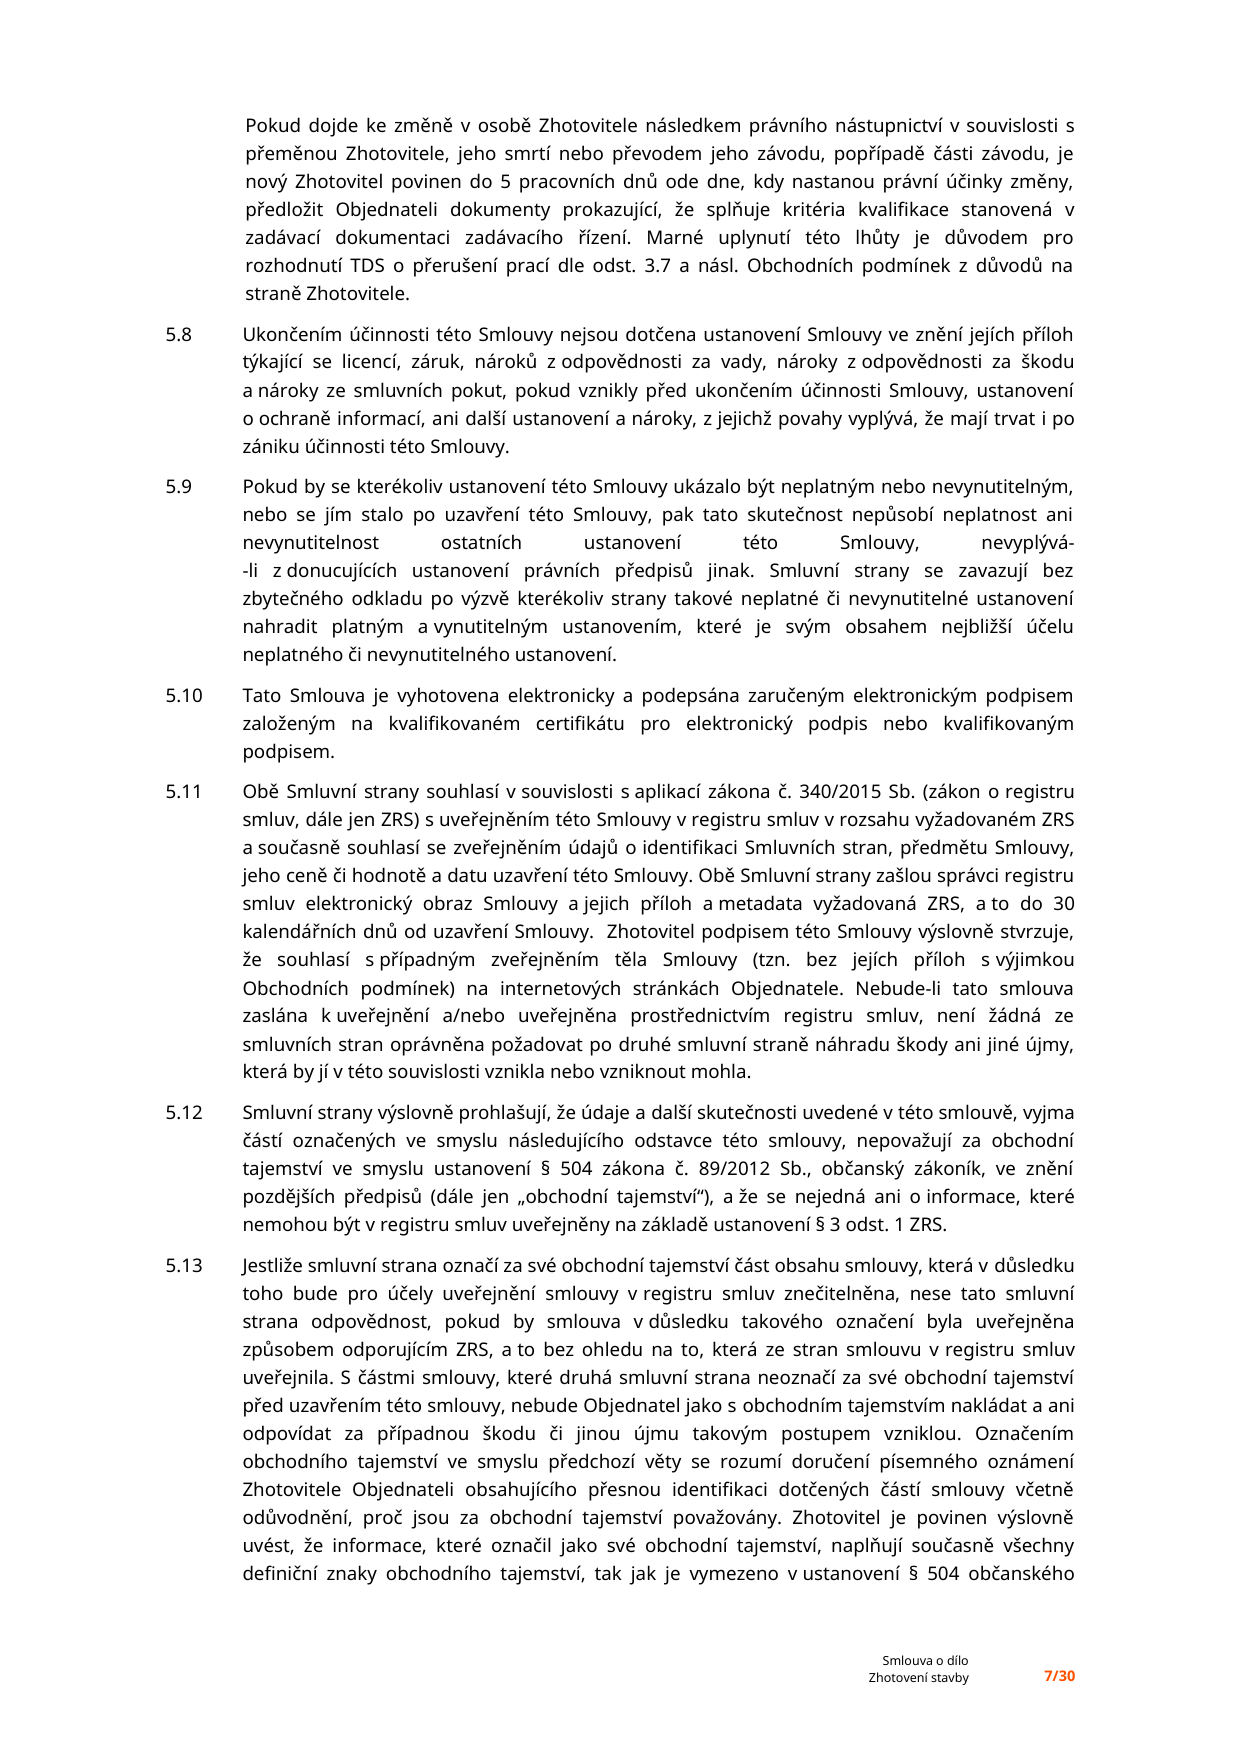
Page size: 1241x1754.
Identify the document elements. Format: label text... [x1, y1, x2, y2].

text Ukončením účinnosti této Smlouvy nejsou dotčena ustanovení Smlouvy ve znění jejích příloh týkající se licencí, záruk, nároků z odpovědnosti za vady, nároky z odpovědnosti za škodu a nároky ze smluvních pokut, pokud vznikly před ukončením účinnosti Smlouvy, ustanovení o ochraně informací, ani další ustanovení a nároky, z jejichž povahy vyplývá, že mají trvat i po zániku účinnosti této Smlouvy. [165, 321, 1075, 458]
text Pokud by se kterékoliv ustanovení této Smlouvy ukázalo být neplatným nebo nevynutitelným, nebo se jím stalo po uzavření této Smlouvy, pak tato skutečnost nepůsobí neplatnost ani nevynutitelnost ostatních ustanovení této Smlouvy, nevyplývá- -li z donucujících ustanovení právních předpisů jinak. Smluvní strany se zavazují bez zbytečného odkladu po výzvě kterékoliv strany takové neplatné či nevynutitelné ustanovení nahradit platným a vynutitelným ustanovením, které je svým obsahem nejbližší účelu neplatného či nevynutitelného ustanovení. [165, 473, 1075, 667]
text Obě Smluvní strany souhlasí v souvislosti s aplikací zákona č. 340/2015 Sb. (zákon o registru smluv, dále jen ZRS) s uveřejněním této Smlouvy v registru smluv v rozsahu vyžadovaném ZRS a současně souhlasí se zveřejněním údajů o identifikaci Smluvních stran, předmětu Smlouvy, jeho ceně či hodnotě a datu uzavření této Smlouvy. Obě Smluvní strany zašlou správci registru smluv elektronický obraz Smlouvy a jejich příloh a metadata vyžadovaná ZRS, a to do 30 kalendářních dnů od uzavření Smlouvy. Zhotovitel podpisem této Smlouvy výslovně stvrzuje, že souhlasí s případným zveřejněním těla Smlouvy (tzn. bez jejích příloh s výjimkou Obchodních podmínek) na internetových stránkách Objednatele. Nebude-li tato smlouva zaslána k uveřejnění a/nebo uveřejněna prostřednictvím registru smluv, není žádná ze smluvních stran oprávněna požadovat po druhé smluvní straně náhradu škody ani jiné újmy, která by jí v této souvislosti vznikla nebo vzniknout mohla. [165, 779, 1075, 1084]
text Smluvní strany výslovně prohlašují, že údaje a další skutečnosti uvedené v této smlouvě, vyjma částí označených ve smyslu následujícího odstavce této smlouvy, nepovažují za obchodní tajemství ve smyslu ustanovení § 504 zákona č. 89/2012 Sb., občanský zákoník, ve znění pozdějších předpisů (dále jen „obchodní tajemství“), a že se nejedná ani o informace, které nemohou být v registru smluv uveřejněny na základě ustanovení § 3 odst. 1 ZRS. [165, 1099, 1075, 1237]
list Pokud dojde ke změně v osobě Zhotovitele následkem právního nástupnictví v souvislosti s přeměnou Zhotovitele, jeho smrtí nebo převodem jeho závodu, popřípadě části závodu, je nový Zhotovitel povinen do 5 pracovních dnů ode dne, kdy nastanou právní účinky změny, předložit Objednateli dokumenty prokazující, že splňuje kritéria kvalifikace stanovená v zadávací dokumentaci zadávacího řízení. Marné uplynutí této lhůty je důvodem pro rozhodnutí TDS o přerušení prací dle odst. 3.7 a násl. Obchodních podmínek z důvodů na straně Zhotovitele. [245, 112, 1075, 306]
text Tato Smlouva je vyhotovena elektronicky a podepsána zaručeným elektronickým podpisem založeným na kvalifikovaném certifikátu pro elektronický podpis nebo kvalifikovaným podpisem. [165, 682, 1075, 764]
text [165, 1252, 1075, 1586]
